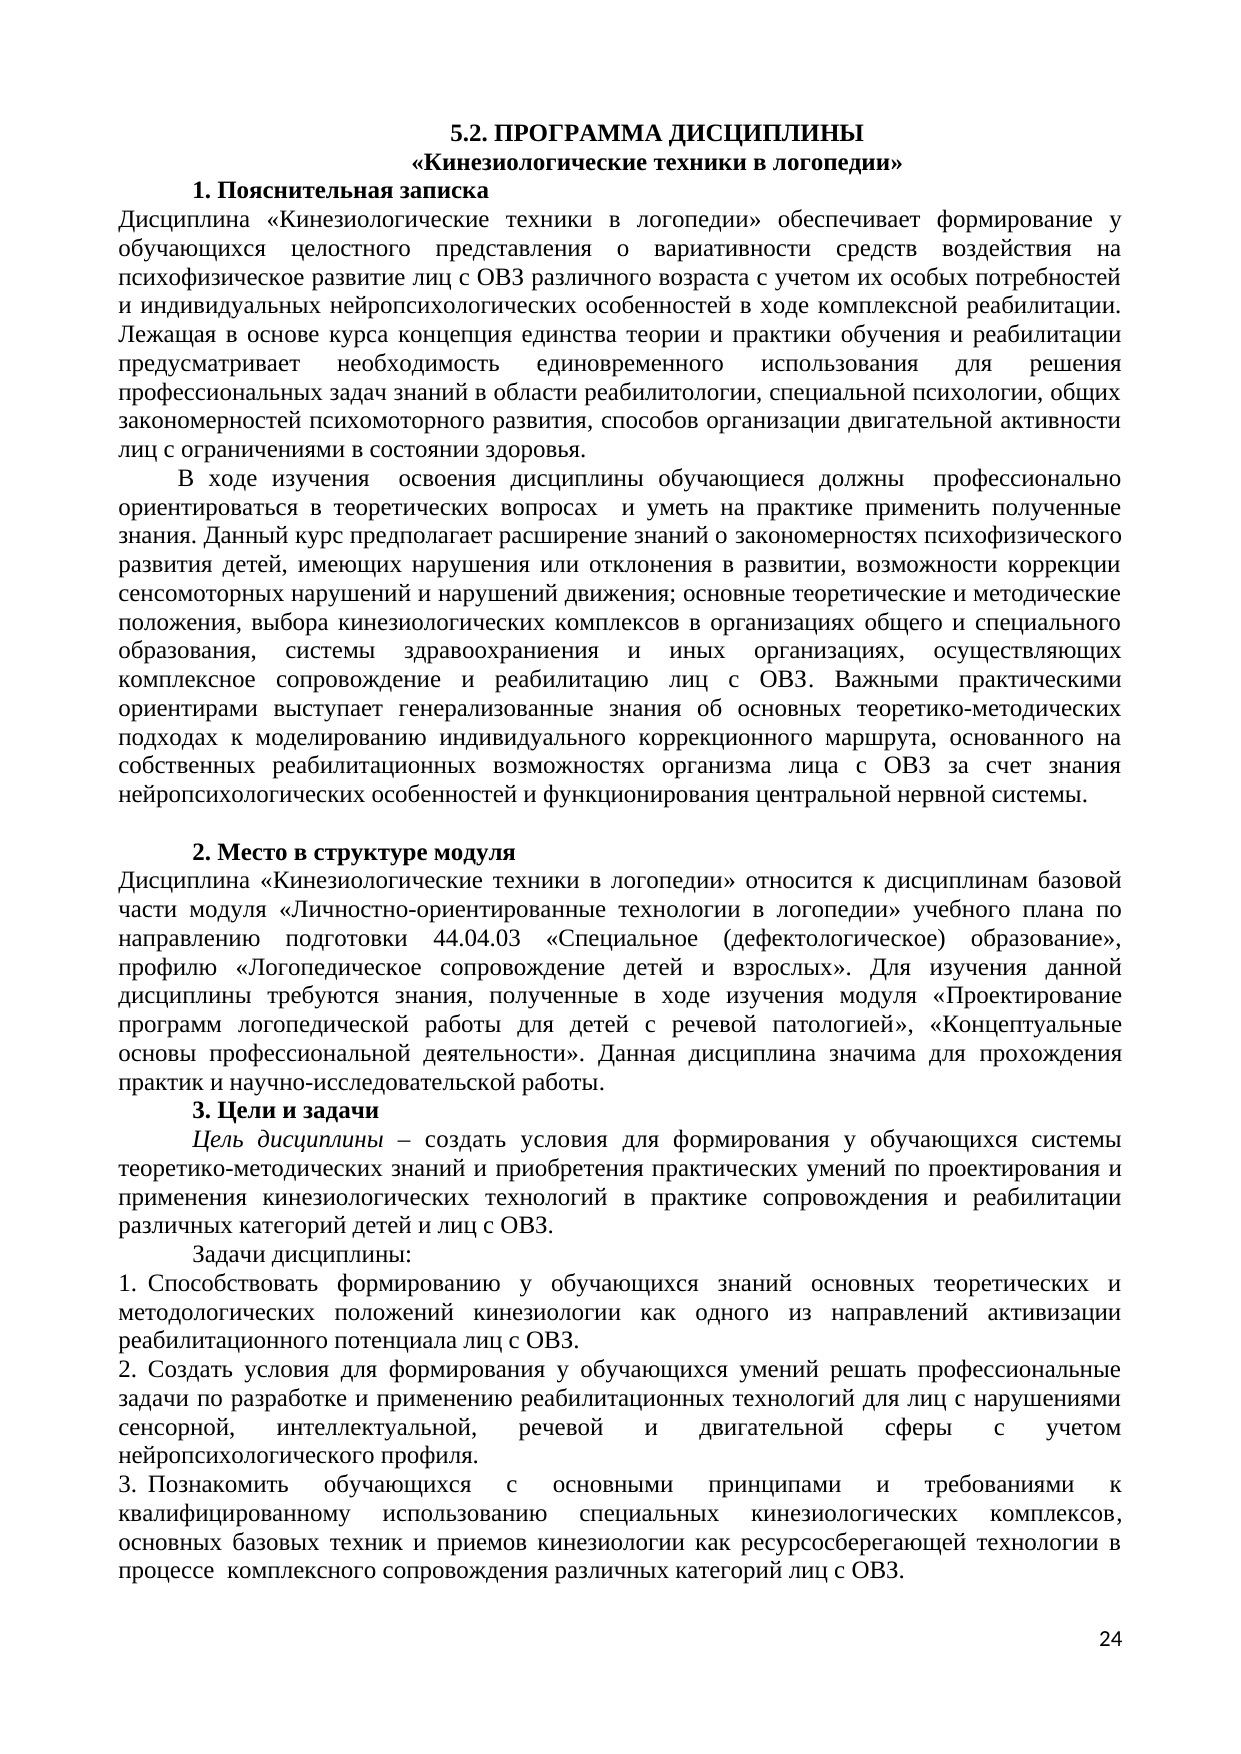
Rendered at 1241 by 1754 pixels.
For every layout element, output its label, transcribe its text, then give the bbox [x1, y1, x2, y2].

text Дисциплина «Кинезиологические техники в логопедии» обеспечивает формирование у обучающихся целостного представления о вариативности средств воздействия на психофизическое развитие лиц с ОВЗ различного возраста с учетом их особых потребностей и индивидуальных нейропсихологических особенностей в ходе комплексной реабилитации. Лежащая в основе курса концепция единства теории и практики обучения и реабилитации предусматривает необходимость единовременного использования для решения профессиональных задач знаний в области реабилитологии, специальной психологии, общих закономерностей психомоторного развития, способов организации двигательной активности лиц с ограничениями в состоянии здоровья. [118, 204, 1122, 463]
text В ходе изучения освоения дисциплины обучающиеся должны профессионально ориентироваться в теоретических вопросах и уметь на практике применить полученные знания. Данный курс предполагает расширение знаний о закономерностях психофизического развития детей, имеющих нарушения или отклонения в развитии, возможности коррекции сенсомоторных нарушений и нарушений движения; основные теоретические и методические положения, выбора кинезиологических комплексов в организациях общего и специального образования, системы здравоохраниения и иных организациях, осуществляющих комплексное сопровождение и реабилитацию лиц с ОВЗ. Важными практическими ориентирами выступает генерализованные знания об основных теоретико-методических подходах к моделированию индивидуального коррекционного маршрута, основанного на собственных реабилитационных возможностях организма лица с ОВЗ за счет знания нейропсихологических особенностей и функционирования центральной нервной системы. [118, 463, 1122, 808]
list Способствовать формированию у обучающихся знаний основных теоретических и методологических положений кинезиологии как одного из направлений активизации реабилитационного потенциала лиц с ОВЗ. [118, 1268, 1122, 1354]
text Цель дисциплины – создать условия для формирования у обучающихся системы теоретико-методических знаний и приобретения практических умений по проектирования и применения кинезиологических технологий в практике сопровождения и реабилитации различных категорий детей и лиц с ОВЗ. [118, 1124, 1122, 1239]
text 1. Пояснительная записка [118, 176, 1122, 204]
list Познакомить обучающихся с основными принципами и требованиями к квалифицированному использованию специальных кинезиологических комплексов, основных базовых техник и приемов кинезиологии как ресурсосберегающей технологии в процессе комплексного сопровождения различных категорий лиц с ОВЗ. [118, 1469, 1122, 1584]
text «Кинезиологические техники в логопедии» [118, 147, 1122, 176]
list Создать условия для формирования у обучающихся умений решать профессиональные задачи по разработке и применению реабилитационных технологий для лиц с нарушениями сенсорной, интеллектуальной, речевой и двигательной сферы с учетом нейропсихологического профиля. [118, 1354, 1122, 1469]
text 5.2. ПРОГРАММА ДИСЦИПЛИНЫ [118, 118, 1122, 147]
text 3. Цели и задачи [118, 1096, 1122, 1124]
text Задачи дисциплины: [118, 1239, 1122, 1268]
text 2. Место в структуре модуля [118, 837, 1122, 866]
text Дисциплина «Кинезиологические техники в логопедии» относится к дисциплинам базовой части модуля «Личностно-ориентированные технологии в логопедии» учебного плана по направлению подготовки 44.04.03 «Специальное (дефектологическое) образование», профилю «Логопедическое сопровождение детей и взрослых». Для изучения данной дисциплины требуются знания, полученные в ходе изучения модуля «Проектирование программ логопедической работы для детей с речевой патологией», «Концептуальные основы профессиональной деятельности». Данная дисциплина значима для прохождения практик и научно-исследовательской работы. [118, 866, 1122, 1096]
